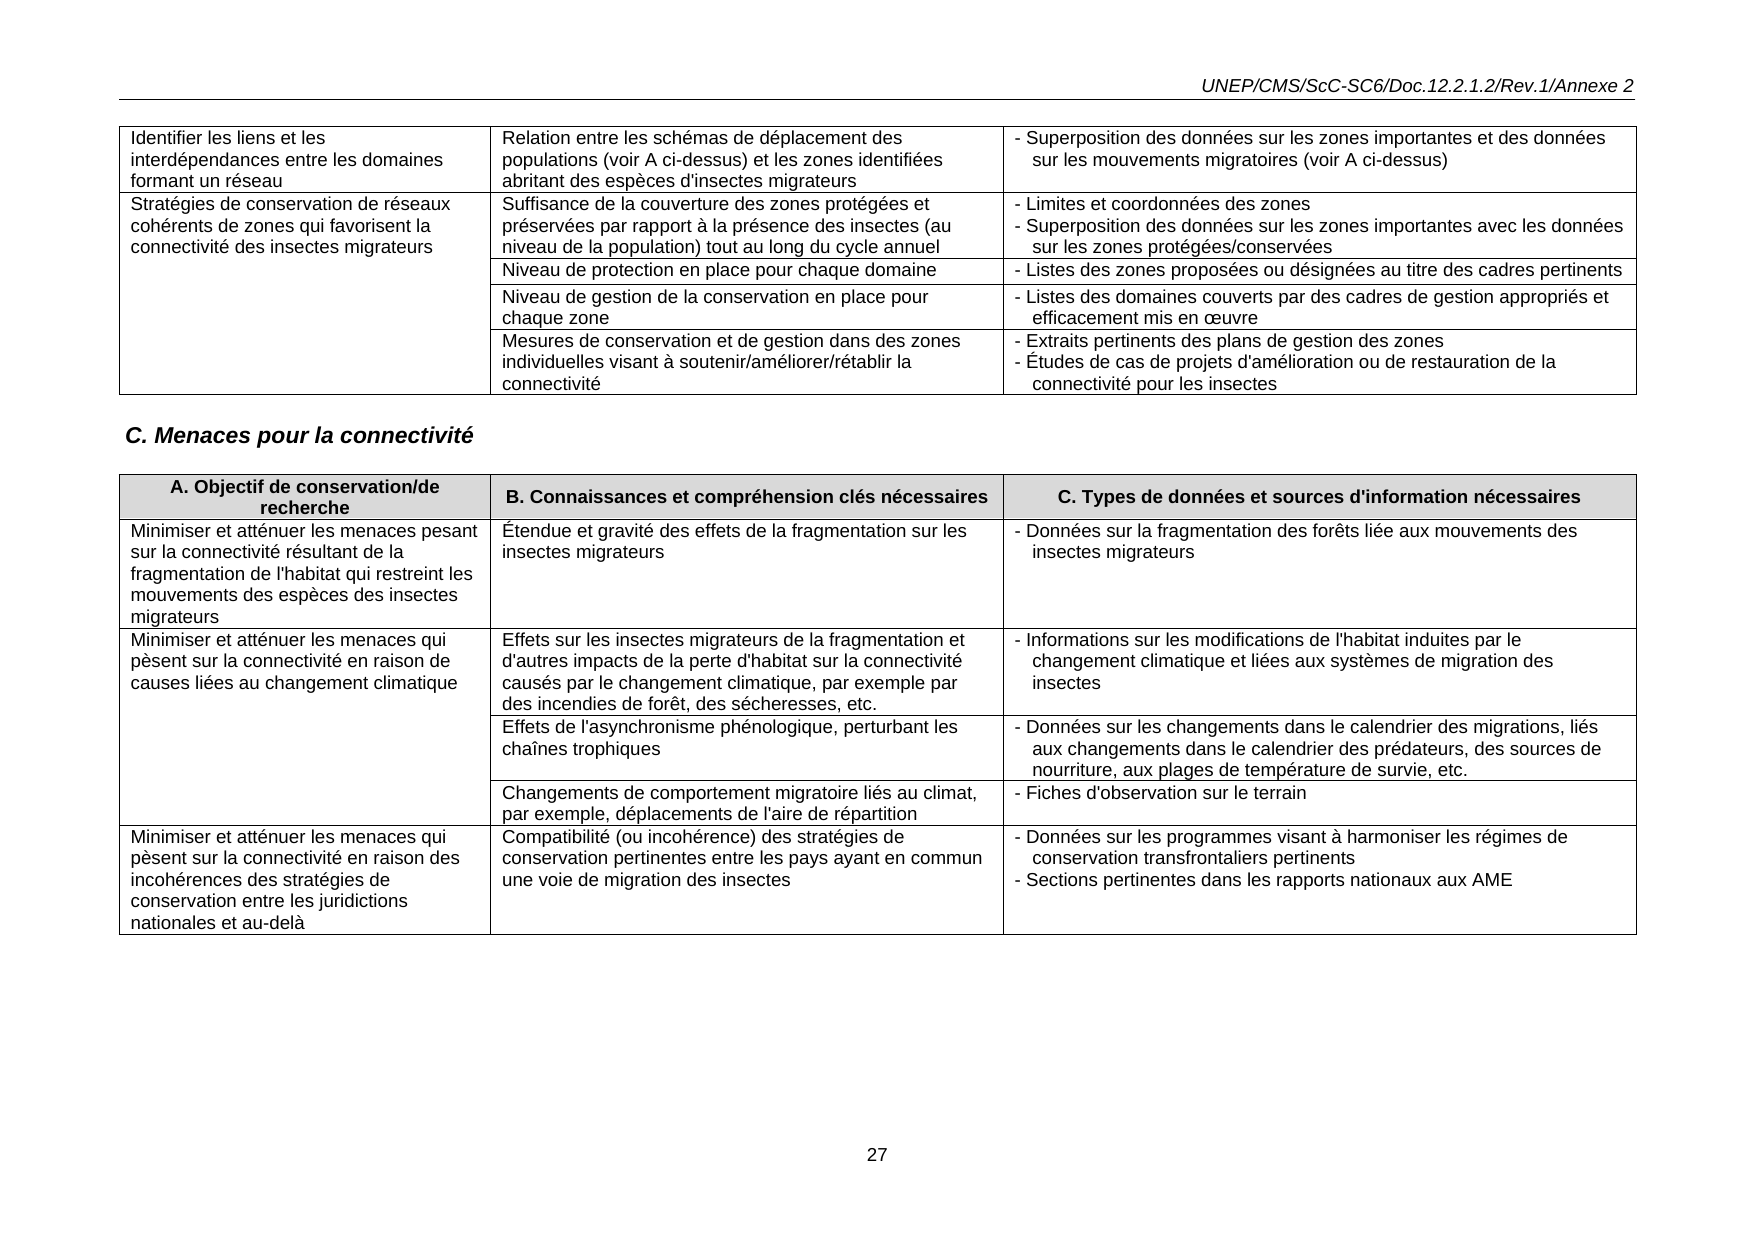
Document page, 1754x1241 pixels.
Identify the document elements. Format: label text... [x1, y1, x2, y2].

table_cell Mesures de conservation et de gestion dans des zones individuelles visant à soutenir/améliorer/rétablir la connectivité [491, 330, 1003, 394]
table_cell - Superposition des données sur les zones importantes et des données sur les mouvements migratoires (voir A ci-dessus) [1004, 127, 1636, 192]
table_cell Étendue et gravité des effets de la fragmentation sur les insectes migrateurs [491, 520, 1003, 627]
table_header A. Objectif de conservation/de recherche [120, 475, 490, 518]
table_cell Stratégies de conservation de réseaux cohérents de zones qui favorisent la connectivité des insectes migrateurs [120, 193, 490, 394]
table_cell Niveau de gestion de la conservation en place pour chaque zone [491, 285, 1003, 328]
table_cell Minimiser et atténuer les menaces pesant sur la connectivité résultant de la fragmentation de l'habitat qui restreint les mouvements des espèces des insectes migrateurs [120, 520, 490, 627]
table_cell Relation entre les schémas de déplacement des populations (voir A ci-dessus) et les zones identifiées abritant des espèces d'insectes migrateurs [491, 127, 1003, 192]
table_cell - Listes des domaines couverts par des cadres de gestion appropriés et efficacement mis en œuvre [1004, 285, 1636, 328]
table_cell - Informations sur les modifications de l'habitat induites par le changement climatique et liées aux systèmes de migration des insectes [1004, 629, 1636, 715]
table_cell Minimiser et atténuer les menaces qui pèsent sur la connectivité en raison de causes liées au changement climatique [120, 629, 490, 824]
table_cell - Limites et coordonnées des zones - Superposition des données sur les zones importantes avec les données sur les zones protégées/conservées [1004, 193, 1636, 257]
table_header B. Connaissances et compréhension clés nécessaires [491, 475, 1003, 518]
table_cell Effets sur les insectes migrateurs de la fragmentation et d'autres impacts de la perte d'habitat sur la connectivité causés par le changement climatique, par exemple par des incendies de forêt, des sécheresses, etc. [491, 629, 1003, 715]
table_cell - Données sur les programmes visant à harmoniser les régimes de conservation transfrontaliers pertinents - Sections pertinentes dans les rapports nationaux aux AME [1004, 826, 1636, 933]
table_cell Changements de comportement migratoire liés au climat, par exemple, déplacements de l'aire de répartition [491, 781, 1003, 824]
table_cell Compatibilité (ou incohérence) des stratégies de conservation pertinentes entre les pays ayant en commun une voie de migration des insectes [491, 826, 1003, 933]
table_cell - Fiches d'observation sur le terrain [1004, 781, 1636, 824]
table_cell Minimiser et atténuer les menaces qui pèsent sur la connectivité en raison des incohérences des stratégies de conservation entre les juridictions nationales et au-delà [120, 826, 490, 933]
table_cell - Extraits pertinents des plans de gestion des zones - Études de cas de projets d'amélioration ou de restauration de la connectivité pour les insectes [1004, 330, 1636, 394]
table_cell - Données sur les changements dans le calendrier des migrations, liés aux changements dans le calendrier des prédateurs, des sources de nourriture, aux plages de température de survie, etc. [1004, 716, 1636, 780]
text C. Menaces pour la connectivité [118, 422, 1635, 448]
table_header C. Types de données et sources d'information nécessaires [1004, 475, 1636, 518]
table_cell - Listes des zones proposées ou désignées au titre des cadres pertinents [1004, 259, 1636, 284]
table_cell Suffisance de la couverture des zones protégées et préservées par rapport à la présence des insectes (au niveau de la population) tout au long du cycle annuel [491, 193, 1003, 257]
table_cell - Données sur la fragmentation des forêts liée aux mouvements des insectes migrateurs [1004, 520, 1636, 627]
table_cell Effets de l'asynchronisme phénologique, perturbant les chaînes trophiques [491, 716, 1003, 780]
table_cell Identifier les liens et les interdépendances entre les domaines formant un réseau [120, 127, 490, 192]
table_cell Niveau de protection en place pour chaque domaine [491, 259, 1003, 284]
